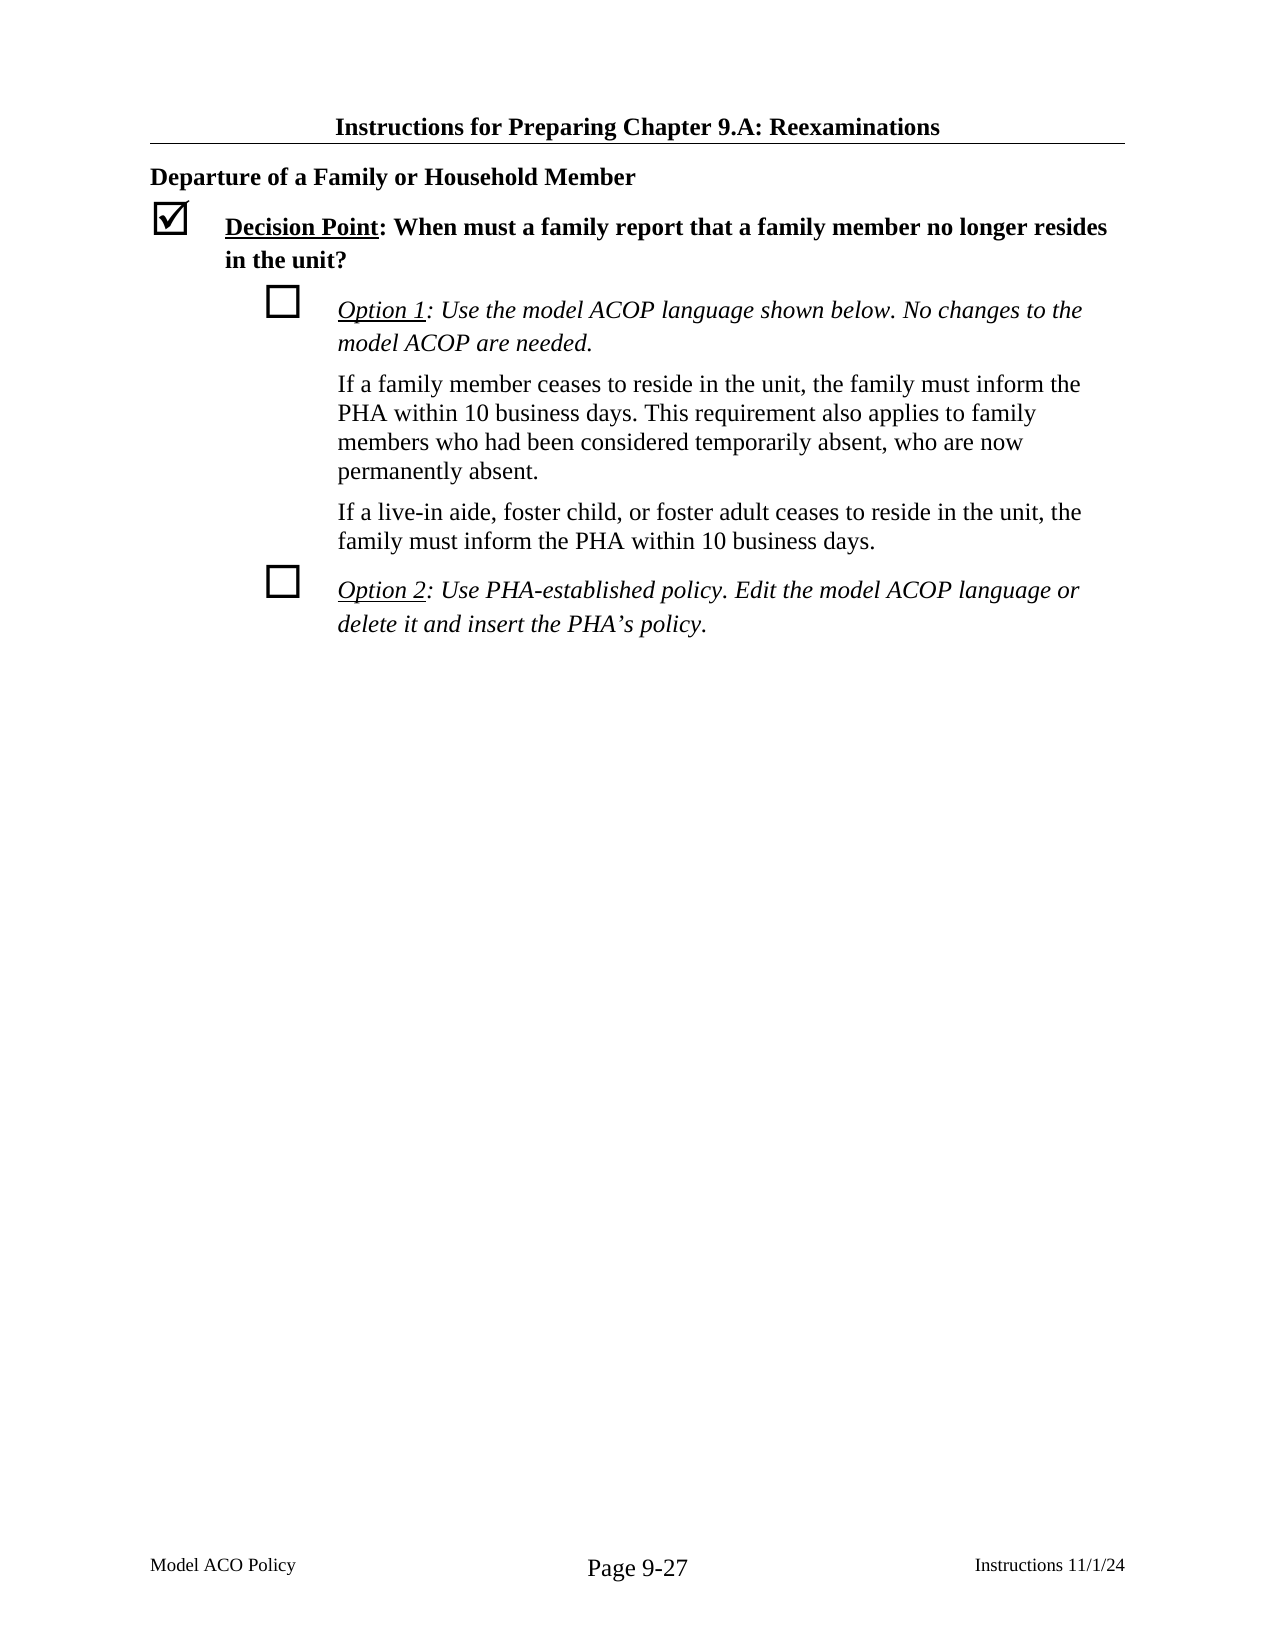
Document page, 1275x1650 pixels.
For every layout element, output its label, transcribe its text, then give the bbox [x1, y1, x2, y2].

text Option 2: Use PHA-established policy. Edit the model ACOP language or delete it and insert the PHA’s policy. [262, 567, 1125, 637]
text Decision Point: When must a family report that a family member no longer resides in the unit? [150, 204, 1125, 274]
text If a live-in aide, foster child, or foster adult ceases to reside in the unit, the family must inform the PHA within 10 business days. [337, 497, 1125, 554]
text Option 1: Use the model ACOP language shown below. No changes to the model ACOP are needed. [262, 287, 1125, 357]
text If a family member ceases to reside in the unit, the family must inform the PHA within 10 business days. This requirement also applies to family members who had been considered temporarily absent, who are now permanently absent. [337, 369, 1125, 484]
text Departure of a Family or Household Member [150, 162, 1125, 191]
